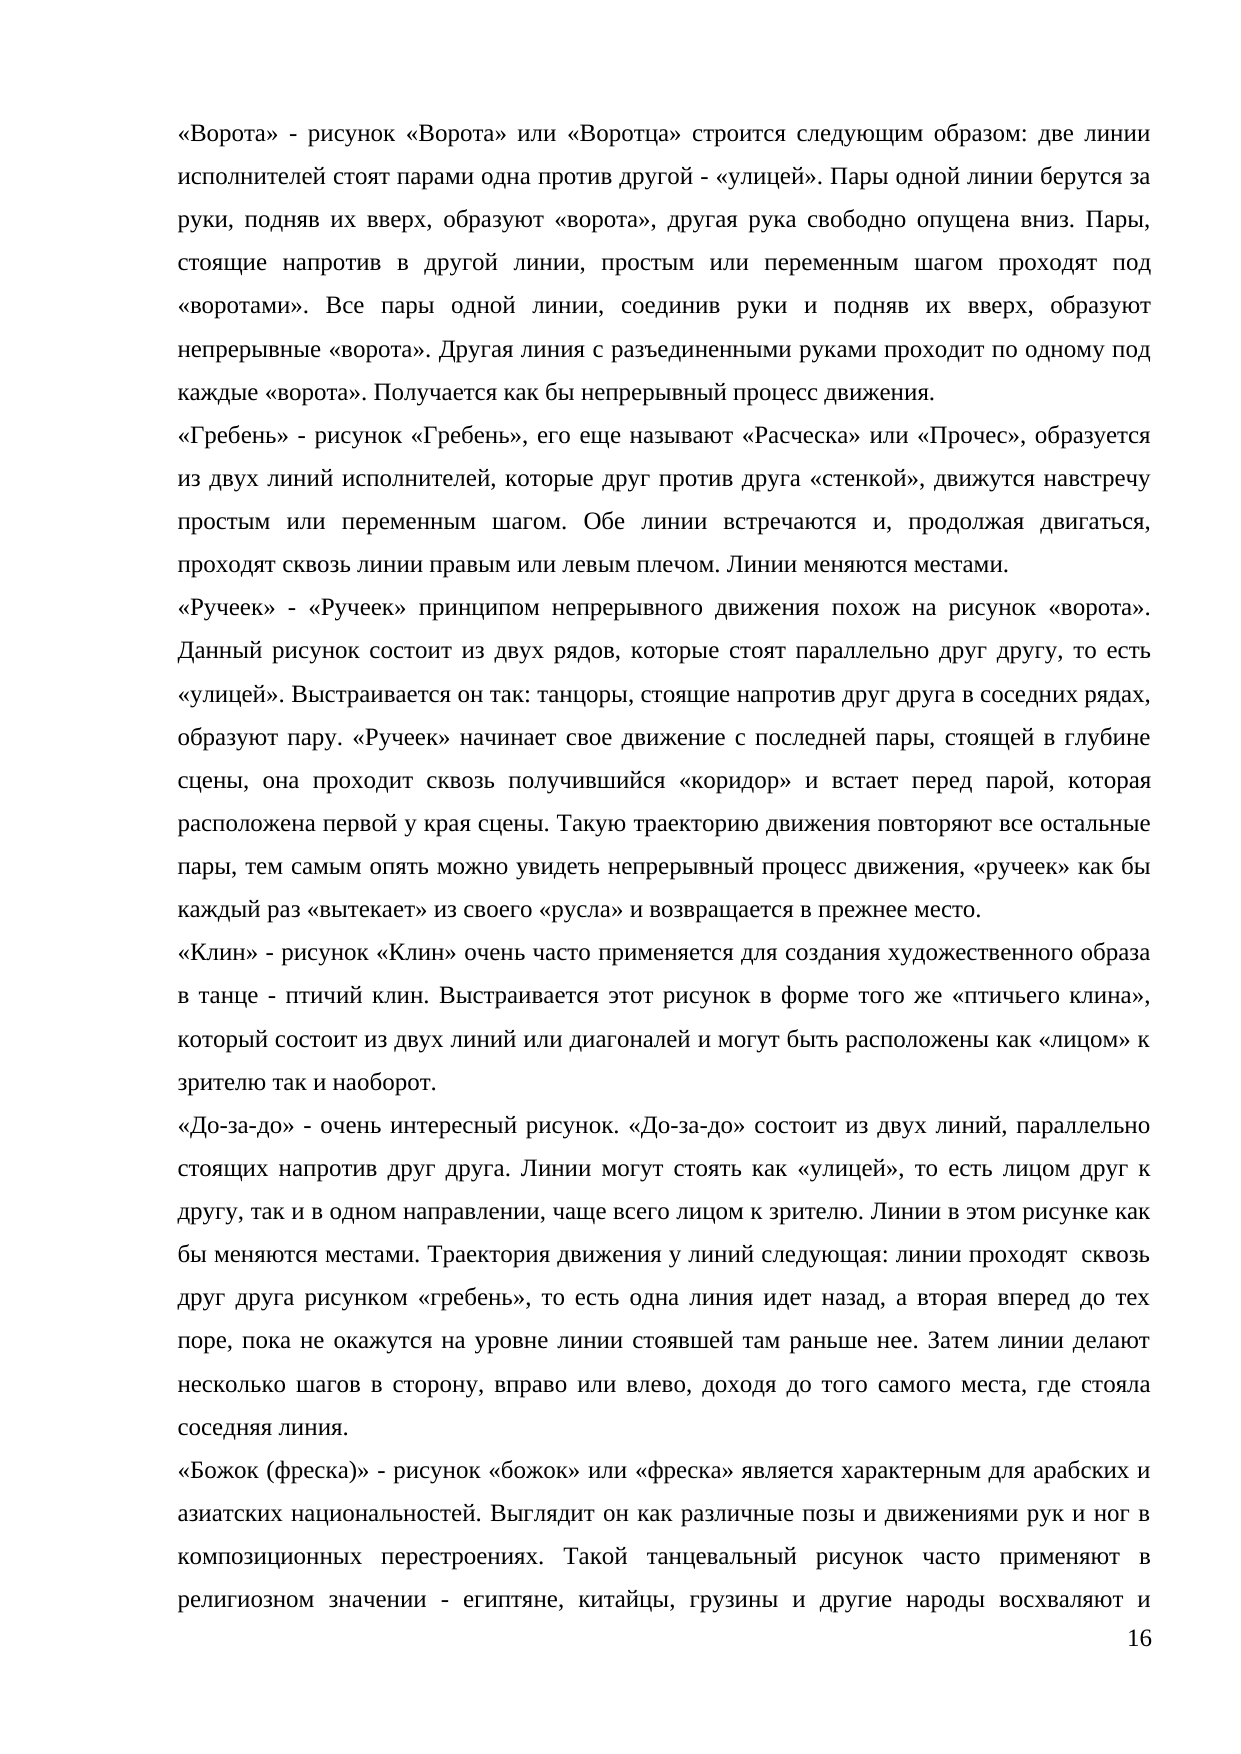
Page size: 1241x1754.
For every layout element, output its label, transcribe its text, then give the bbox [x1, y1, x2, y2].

text «Ворота» - рисунок «Ворота» или «Воротца» строится следующим образом: две линии исполнителей стоят парами одна против другой - «улицей». Пары одной линии берутся за руки, подняв их вверх, образуют «ворота», другая рука свободно опущена вниз. Пары, стоящие напротив в другой линии, простым или переменным шагом проходят под «воротами». Все пары одной линии, соединив руки и подняв их вверх, образуют непрерывные «ворота». Другая линия с разъединенными руками проходит по одному под каждые «ворота». Получается как бы непрерывный процесс движения. [177, 118, 1152, 406]
text «До-за-до» - очень интересный рисунок. «До-за-до» состоит из двух линий, параллельно стоящих напротив друг друга. Линии могут стоять как «улицей», то есть лицом друг к другу, так и в одном направлении, чаще всего лицом к зрителю. Линии в этом рисунке как бы меняются местами. Траектория движения у линий следующая: линии проходят сквозь друг друга рисунком «гребень», то есть одна линия идет назад, а вторая вперед до тех поре, пока не окажутся на уровне линии стоявшей там раньше нее. Затем линии делают несколько шагов в сторону, вправо или влево, доходя до того самого места, где стояла соседняя линия. [177, 1110, 1152, 1441]
text «Клин» - рисунок «Клин» очень часто применяется для создания художественного образа в танце - птичий клин. Выстраивается этот рисунок в форме того же «птичьего клина», который состоит из двух линий или диагоналей и могут быть расположены как «лицом» к зрителю так и наоборот. [177, 937, 1152, 1096]
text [177, 1455, 1152, 1613]
text «Гребень» - рисунок «Гребень», его еще называют «Расческа» или «Прочес», образуется из двух линий исполнителей, которые друг против друга «стенкой», движутся навстречу простым или переменным шагом. Обе линии встречаются и, продолжая двигаться, проходят сквозь линии правым или левым плечом. Линии меняются местами. [177, 420, 1152, 578]
text «Ручеек» - «Ручеек» принципом непрерывного движения похож на рисунок «ворота». Данный рисунок состоит из двух рядов, которые стоят параллельно друг другу, то есть «улицей». Выстраивается он так: танцоры, стоящие напротив друг друга в соседних рядах, образуют пару. «Ручеек» начинает свое движение с последней пары, стоящей в глубине сцены, она проходит сквозь получившийся «коридор» и встает перед парой, которая расположена первой у края сцены. Такую траекторию движения повторяют все остальные пары, тем самым опять можно увидеть непрерывный процесс движения, «ручеек» как бы каждый раз «вытекает» из своего «русла» и возвращается в прежнее место. [177, 592, 1152, 923]
